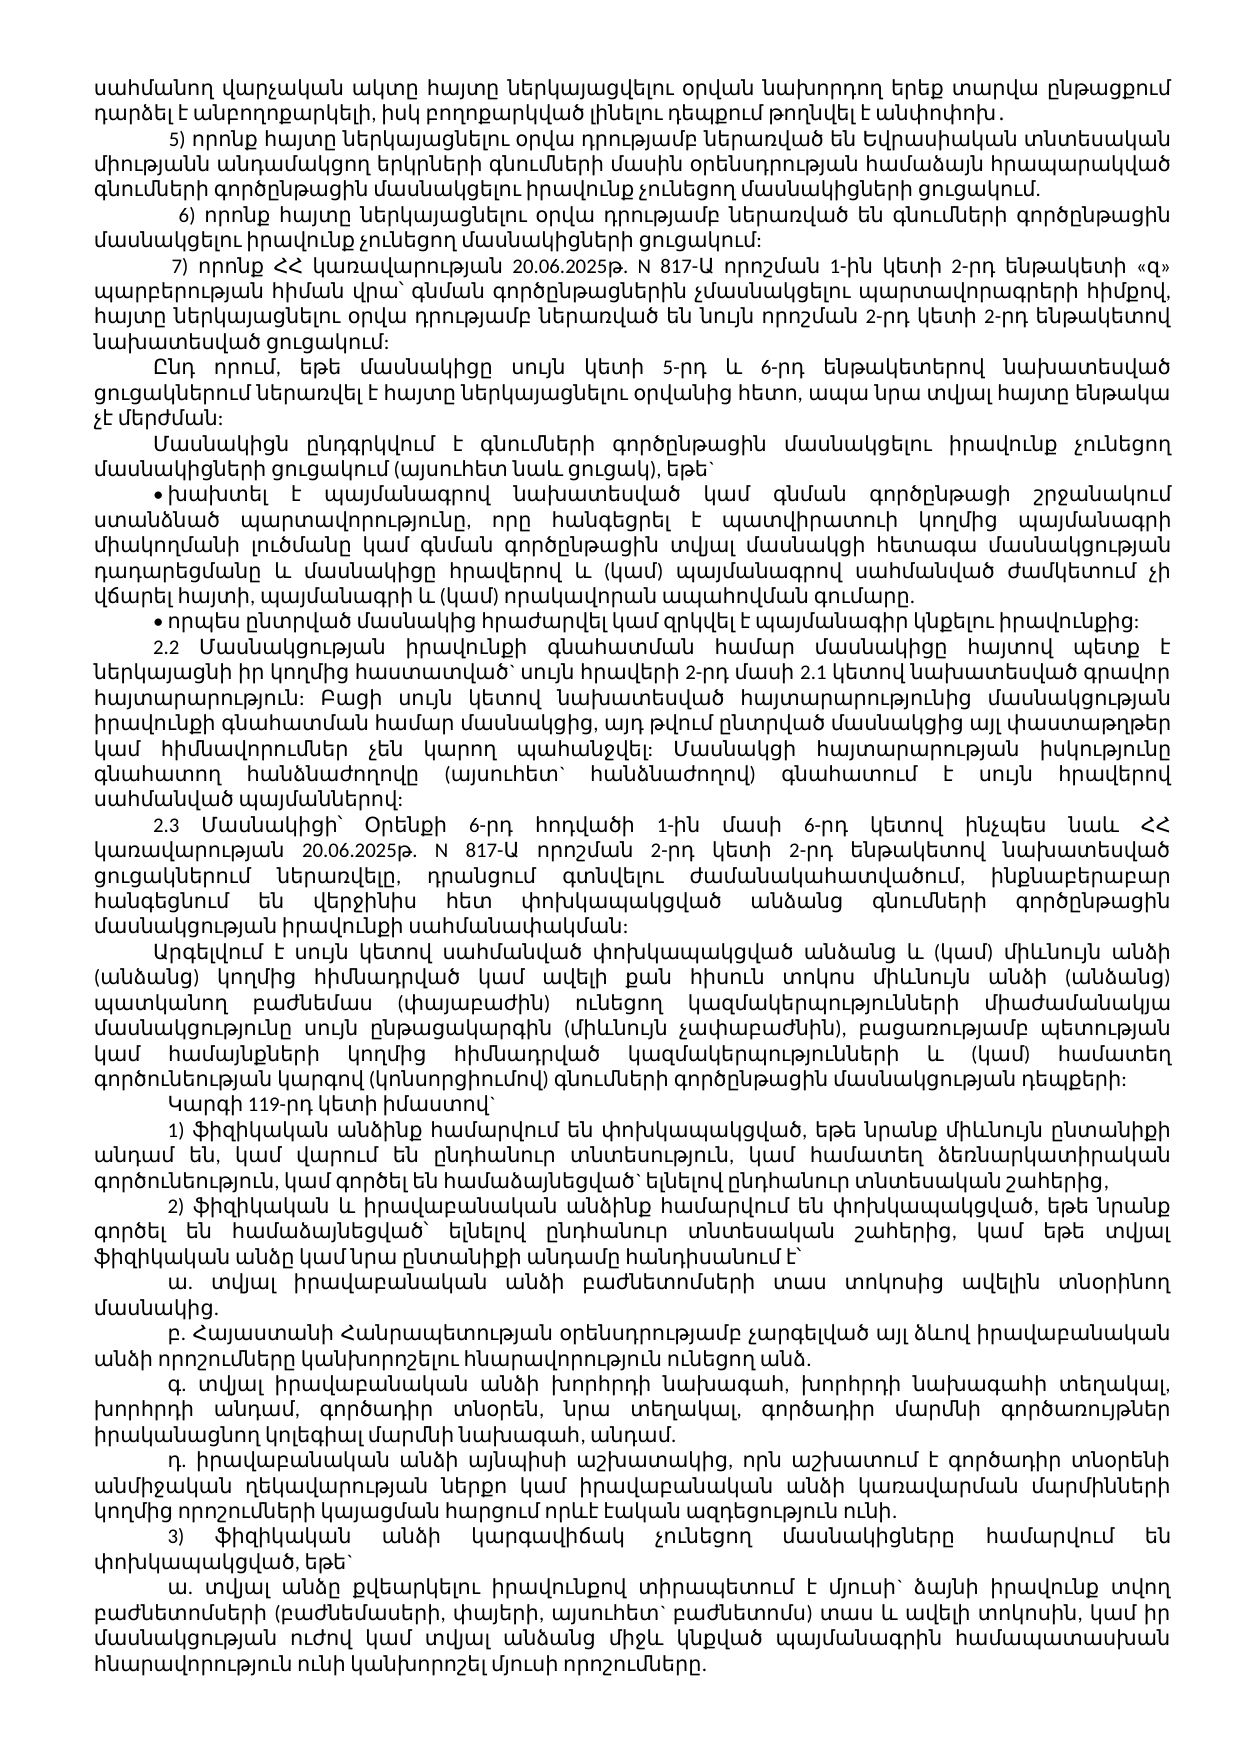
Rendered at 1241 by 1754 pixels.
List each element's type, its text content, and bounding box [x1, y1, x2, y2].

text • խախտել է պայմանագրով նախատեսված կամ գնման գործընթացի շրջանակում ստանձնած պարտավորությունը, որը հանգեցրել է պատվիրատուի կողմից պայմանագրի միակողմանի լուծմանը կամ գնման գործընթացին տվյալ մասնակցի հետագա մասնակցության դադարեցմանը և մասնակիցը հրավերով և (կամ) պայմանագրով սահմանված ժամկետում չի վճարել հայտի, պայմանագրի և (կամ) որակավորան ապահովման գումարը. [94, 482, 1171, 609]
text Արգելվում է սույն կետով սահմանված փոխկապակցված անձանց և (կամ) միևնույն անձի (անձանց) կողմից հիմնադրված կամ ավելի քան հիսուն տոկոս միևնույն անձի (անձանց) պատկանող բաժնեմաս (փայաբաժին) ունեցող կազմակերպությունների միաժամանակյա մասնակցությունը սույն ընթացակարգին (միևնույն չափաբաժնին), բացառությամբ պետության կամ համայնքների կողմից հիմնադրված կազմակերպությունների և (կամ) համատեղ գործունեության կարգով (կոնսորցիումով) գնումների գործընթացին մասնակցության դեպքերի: [94, 939, 1171, 1092]
text Ընդ որում, եթե մասնակիցը սույն կետի 5-րդ և 6-րդ ենթակետերով նախատեսված ցուցակներում ներառվել է հայտը ներկայացնելու օրվանից հետո, ապա նրա տվյալ հայտը ենթակա չէ մերժման: [94, 354, 1171, 431]
text 2.3 Մասնակիցի՝ Օրենքի 6-րդ հոդվածի 1-ին մասի 6-րդ կետով ինչպես նաև ՀՀ կառավարության 20.06.2025թ. N 817-Ա որոշման 2-րդ կետի 2-րդ ենթակետով նախատեսված ցուցակներում ներառվելը, դրանցում գտնվելու ժամանակահատվածում, ինքնաբերաբար հանգեցնում են վերջինիս հետ փոխկապակցված անձանց գնումների գործընթացին մասնակցության իրավունքի սահմանափակման: [94, 812, 1171, 939]
text գ. տվյալ իրավաբանական անձի խորհրդի նախագահ, խորհրդի նախագահի տեղակալ, խորհրդի անդամ, գործադիր տնօրեն, նրա տեղակալ, գործադիր մարմնի գործառույթներ իրականացնող կոլեգիալ մարմնի նախագահ, անդամ. [94, 1371, 1171, 1447]
text 1) ֆիզիկական անձինք համարվում են փոխկապակցված, եթե նրանք միևնույն ընտանիքի անդամ են, կամ վարում են ընդհանուր տնտեսություն, կամ համատեղ ձեռնարկատիրական գործունեություն, կամ գործել են համաձայնեցված` ելնելով ընդհանուր տնտեսական շահերից, [94, 1117, 1171, 1193]
text • որպես ընտրված մասնակից հրաժարվել կամ զրկվել է պայմանագիր կնքելու իրավունքից: [94, 609, 1171, 634]
text Կարգի 119-րդ կետի իմաստով` [94, 1092, 1171, 1117]
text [94, 75, 1171, 126]
text ա. տվյալ անձը քվեարկելու իրավունքով տիրապետում է մյուսի` ձայնի իրավունք տվող բաժնետոմսերի (բաժնեմասերի, փայերի, այսուհետ` բաժնետոմս) տաս և ավելի տոկոսին, կամ իր մասնակցության ուժով կամ տվյալ անձանց միջև կնքված պայմանագրին համապատասխան հնարավորություն ունի կանխորոշել մյուսի որոշումները. [94, 1574, 1171, 1676]
text Մասնակիցն ընդգրկվում է գնումների գործընթացին մասնակցելու իրավունք չունեցող մասնակիցների ցուցակում (այսուհետ նաև ցուցակ), եթե` [94, 431, 1171, 482]
text 3) ֆիզիկական անձի կարգավիճակ չունեցող մասնակիցները համարվում են փոխկապակցված, եթե` [94, 1524, 1171, 1574]
text ա. տվյալ իրավաբանական անձի բաժնետոմսերի տաս տոկոսից ավելին տնօրինող մասնակից. [94, 1269, 1171, 1320]
text 2) ֆիզիկական և իրավաբանական անձինք համարվում են փոխկապակցված, եթե նրանք գործել են համաձայնեցված՝ ելնելով ընդհանուր տնտեսական շահերից, կամ եթե տվյալ ֆիզիկական անձը կամ նրա ընտանիքի անդամը հանդիսանում է՝ [94, 1193, 1171, 1269]
text 6) որոնք հայտը ներկայացնելու օրվա դրությամբ ներառված են գնումների գործընթացին մասնակցելու իրավունք չունեցող մասնակիցների ցուցակում: [94, 202, 1171, 253]
text դ. իրավաբանական անձի այնպիսի աշխատակից, որն աշխատում է գործադիր տնօրենի անմիջական ղեկավարության ներքո կամ իրավաբանական անձի կառավարման մարմինների կողմից որոշումների կայացման հարցում որևէ էական ազդեցություն ունի. [94, 1447, 1171, 1524]
text 2.2 Մասնակցության իրավունքի գնահատման համար մասնակիցը հայտով պետք է ներկայացնի իր կողմից հաստատված` սույն հրավերի 2-րդ մասի 2.1 կետով նախատեսված գրավոր հայտարարություն: Բացի սույն կետով նախատեսված հայտարարությունից մասնակցության իրավունքի գնահատման համար մասնակցից, այդ թվում ընտրված մասնակցից այլ փաստաթղթեր կամ հիմնավորումներ չեն կարող պահանջվել: Մասնակցի հայտարարության իսկությունը գնահատող հանձնաժողովը (այսուհետ` հանձնաժողով) գնահատում է սույն հրավերով սահմանված պայմաններով: [94, 634, 1171, 812]
text 5) որոնք հայտը ներկայացնելու օրվա դրությամբ ներառված են Եվրասիական տնտեսական միությանն անդամակցող երկրների գնումների մասին օրենսդրության համաձայն հրապարակված գնումների գործընթացին մասնակցելու իրավունք չունեցող մասնակիցների ցուցակում. [94, 126, 1171, 202]
text 7) որոնք ՀՀ կառավարության 20.06.2025թ. N 817-Ա որոշման 1-ին կետի 2-րդ ենթակետի «զ» պարբերության հիման վրա՝ գնման գործընթացներին չմասնակցելու պարտավորագրերի հիմքով, հայտը ներկայացնելու օրվա դրությամբ ներառված են նույն որոշման 2-րդ կետի 2-րդ ենթակետով նախատեսված ցուցակում: [94, 253, 1171, 354]
text բ. Հայաստանի Հանրապետության օրենսդրությամբ չարգելված այլ ձևով իրավաբանական անձի որոշումները կանխորոշելու հնարավորություն ունեցող անձ. [94, 1320, 1171, 1371]
